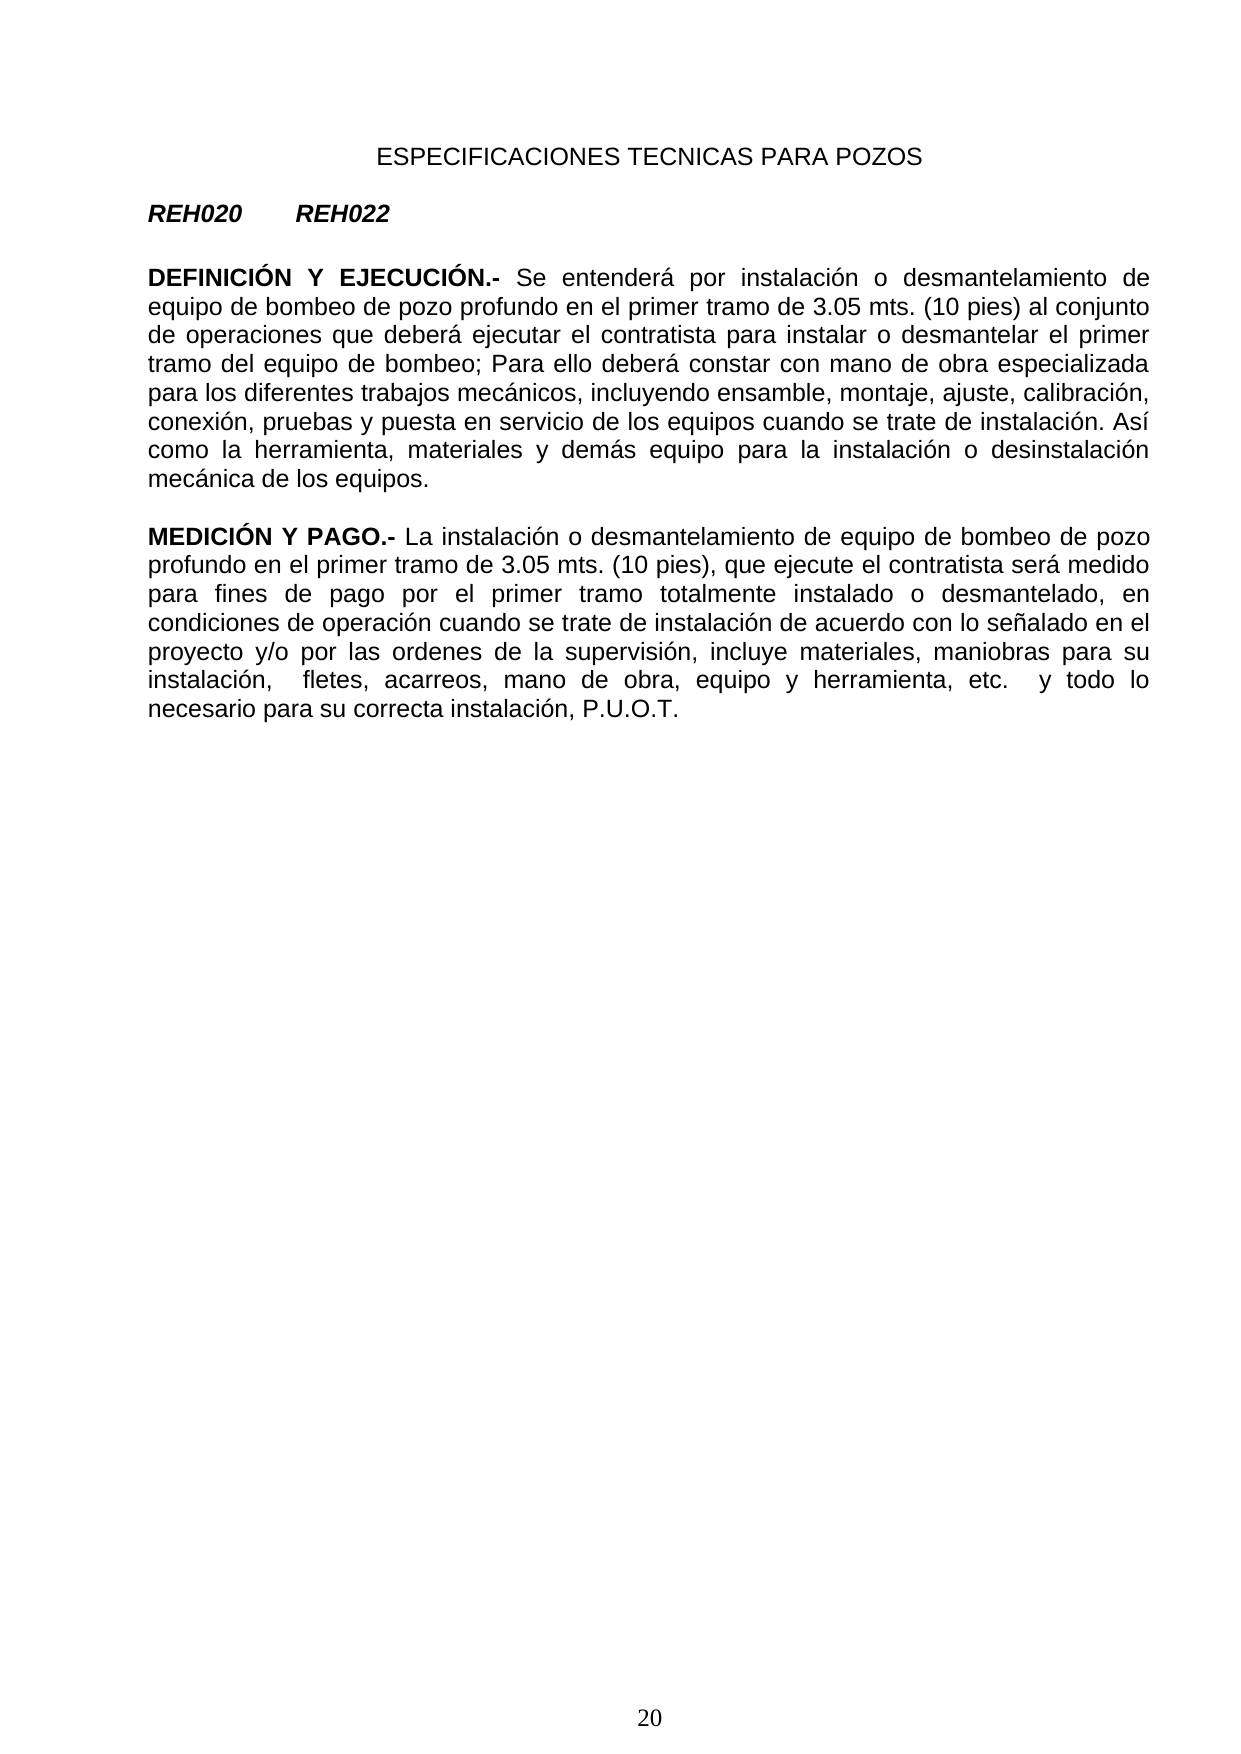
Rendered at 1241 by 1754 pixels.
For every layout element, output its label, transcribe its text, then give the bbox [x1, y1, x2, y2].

text MEDICIÓN Y PAGO.- La instalación o desmantelamiento de equipo de bombeo de pozo profundo en el primer tramo de 3.05 mts. (10 pies), que ejecute el contratista será medido para fines de pago por el primer tramo totalmente instalado o desmantelado, en condiciones de operación cuando se trate de instalación de acuerdo con lo señalado en el proyecto y/o por las ordenes de la supervisión, incluye materiales, maniobras para su instalación, fletes, acarreos, mano de obra, equipo y herramienta, etc. y todo lo necesario para su correcta instalación, P.U.O.T. [148, 522, 1152, 723]
subtitle REH020 REH022 [148, 199, 1152, 228]
text DEFINICIÓN Y EJECUCIÓN.- Se entenderá por instalación o desmantelamiento de equipo de bombeo de pozo profundo en el primer tramo de 3.05 mts. (10 pies) al conjunto de operaciones que deberá ejecutar el contratista para instalar o desmantelar el primer tramo del equipo de bombeo; Para ello deberá constar con mano de obra especializada para los diferentes trabajos mecánicos, incluyendo ensamble, montaje, ajuste, calibración, conexión, pruebas y puesta en servicio de los equipos cuando se trate de instalación. Así como la herramienta, materiales y demás equipo para la instalación o desinstalación mecánica de los equipos. [148, 263, 1152, 493]
